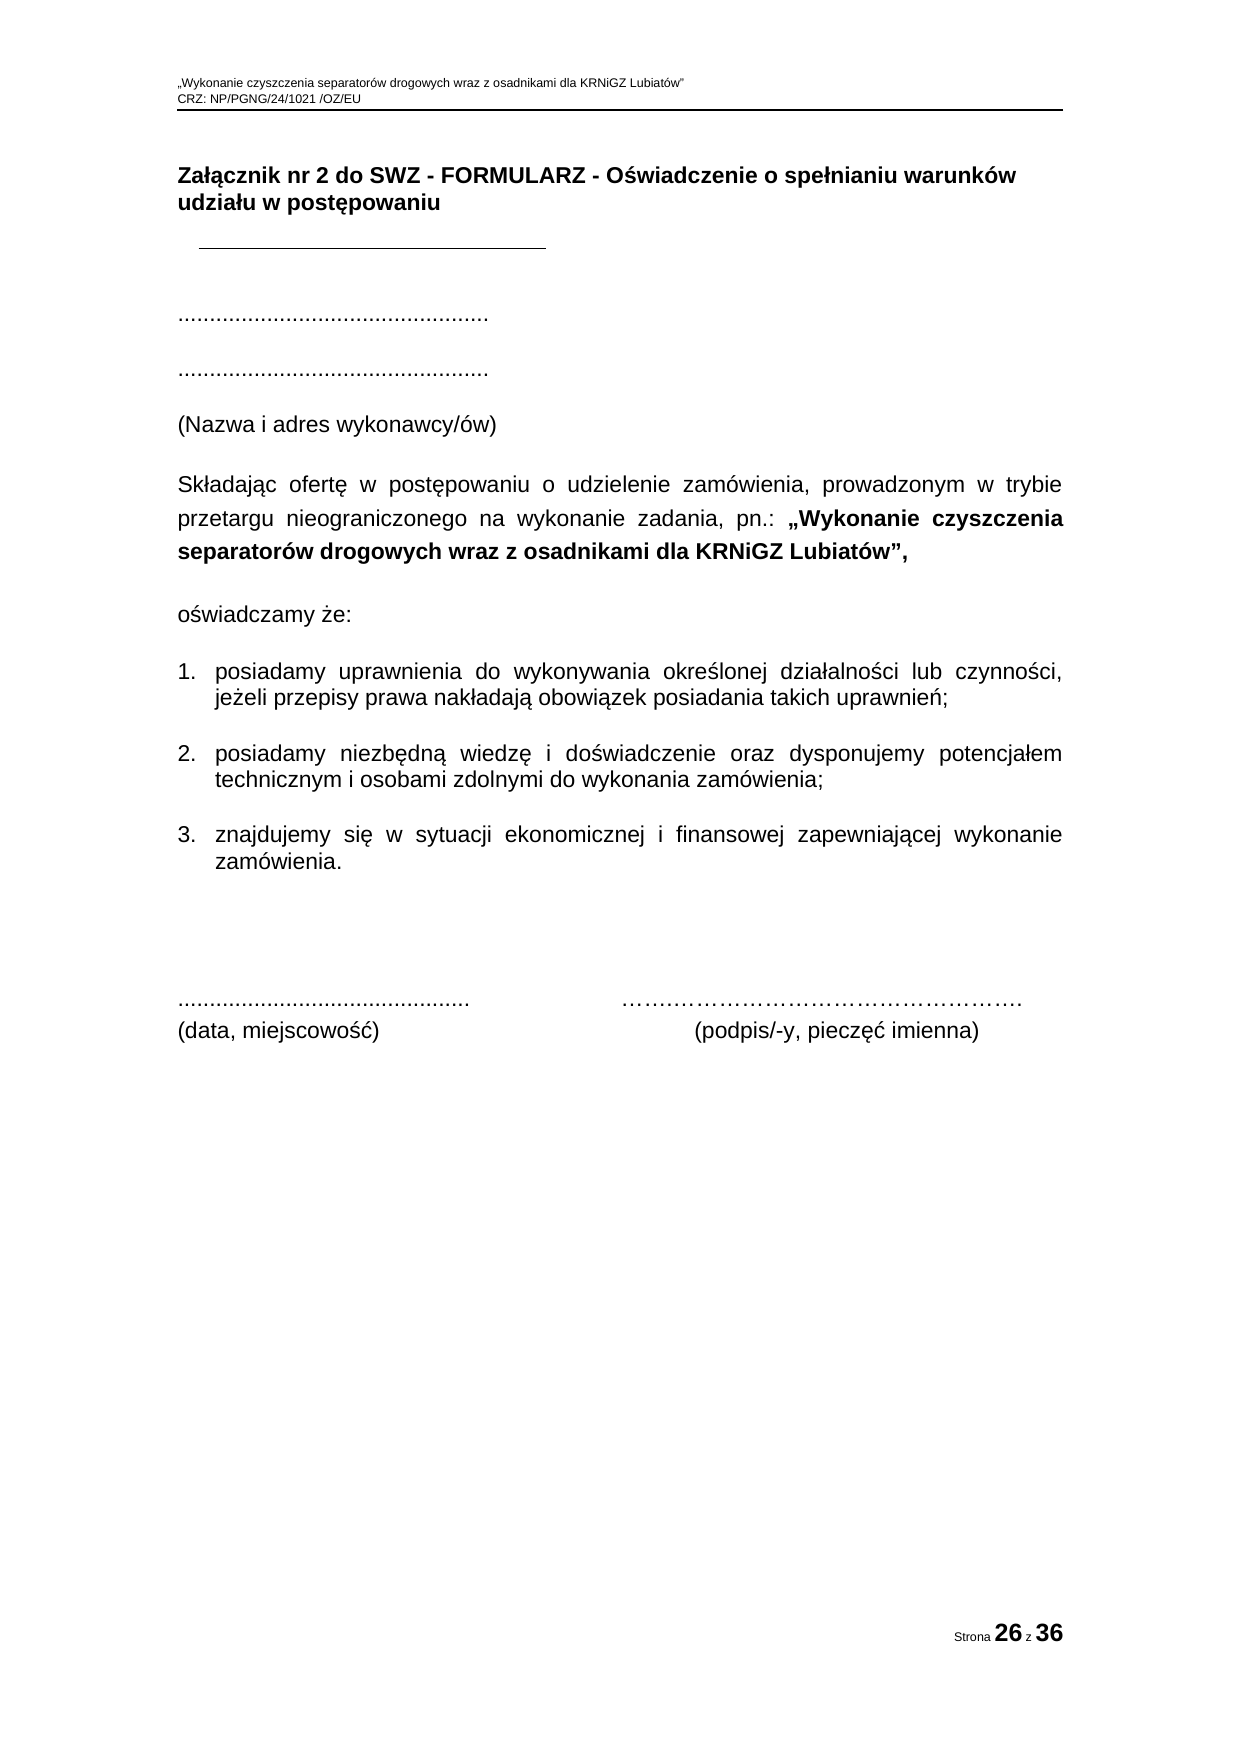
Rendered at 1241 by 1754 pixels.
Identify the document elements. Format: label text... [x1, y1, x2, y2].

text Załącznik nr 2 do SWZ - FORMULARZ - Oświadczenie o spełnianiu warunków udziału w postępowaniu [177, 162, 1063, 215]
text .............................................. …….………………………………………. [177, 985, 1063, 1012]
text 3. znajdujemy się w sytuacji ekonomicznej i finansowej zapewniającej wykonanie zamówienia. [177, 821, 1063, 874]
text 1. posiadamy uprawnienia do wykonywania określonej działalności lub czynności, jeżeli przepisy prawa nakładają obowiązek posiadania takich uprawnień; [177, 658, 1063, 710]
text oświadczamy że: [177, 599, 1063, 628]
list (data, miejscowość) (podpis/-y, pieczęć imienna) [177, 1012, 1063, 1045]
text 2. posiadamy niezbędną wiedzę i doświadczenie oraz dysponujemy potencjałem technicznym i osobami zdolnymi do wykonania zamówienia; [177, 739, 1063, 792]
text Składając ofertę w postępowaniu o udzielenie zamówienia, prowadzonym w trybie przetargu nieograniczonego na wykonanie zadania, pn.: „Wykonanie czyszczenia separatorów drogowych wraz z osadnikami dla KRNiGZ Lubiatów”, [177, 466, 1063, 566]
text (Nazwa i adres wykonawcy/ów) [177, 411, 1063, 437]
text ................................................. [177, 355, 1063, 381]
text ................................................. [177, 299, 1063, 326]
